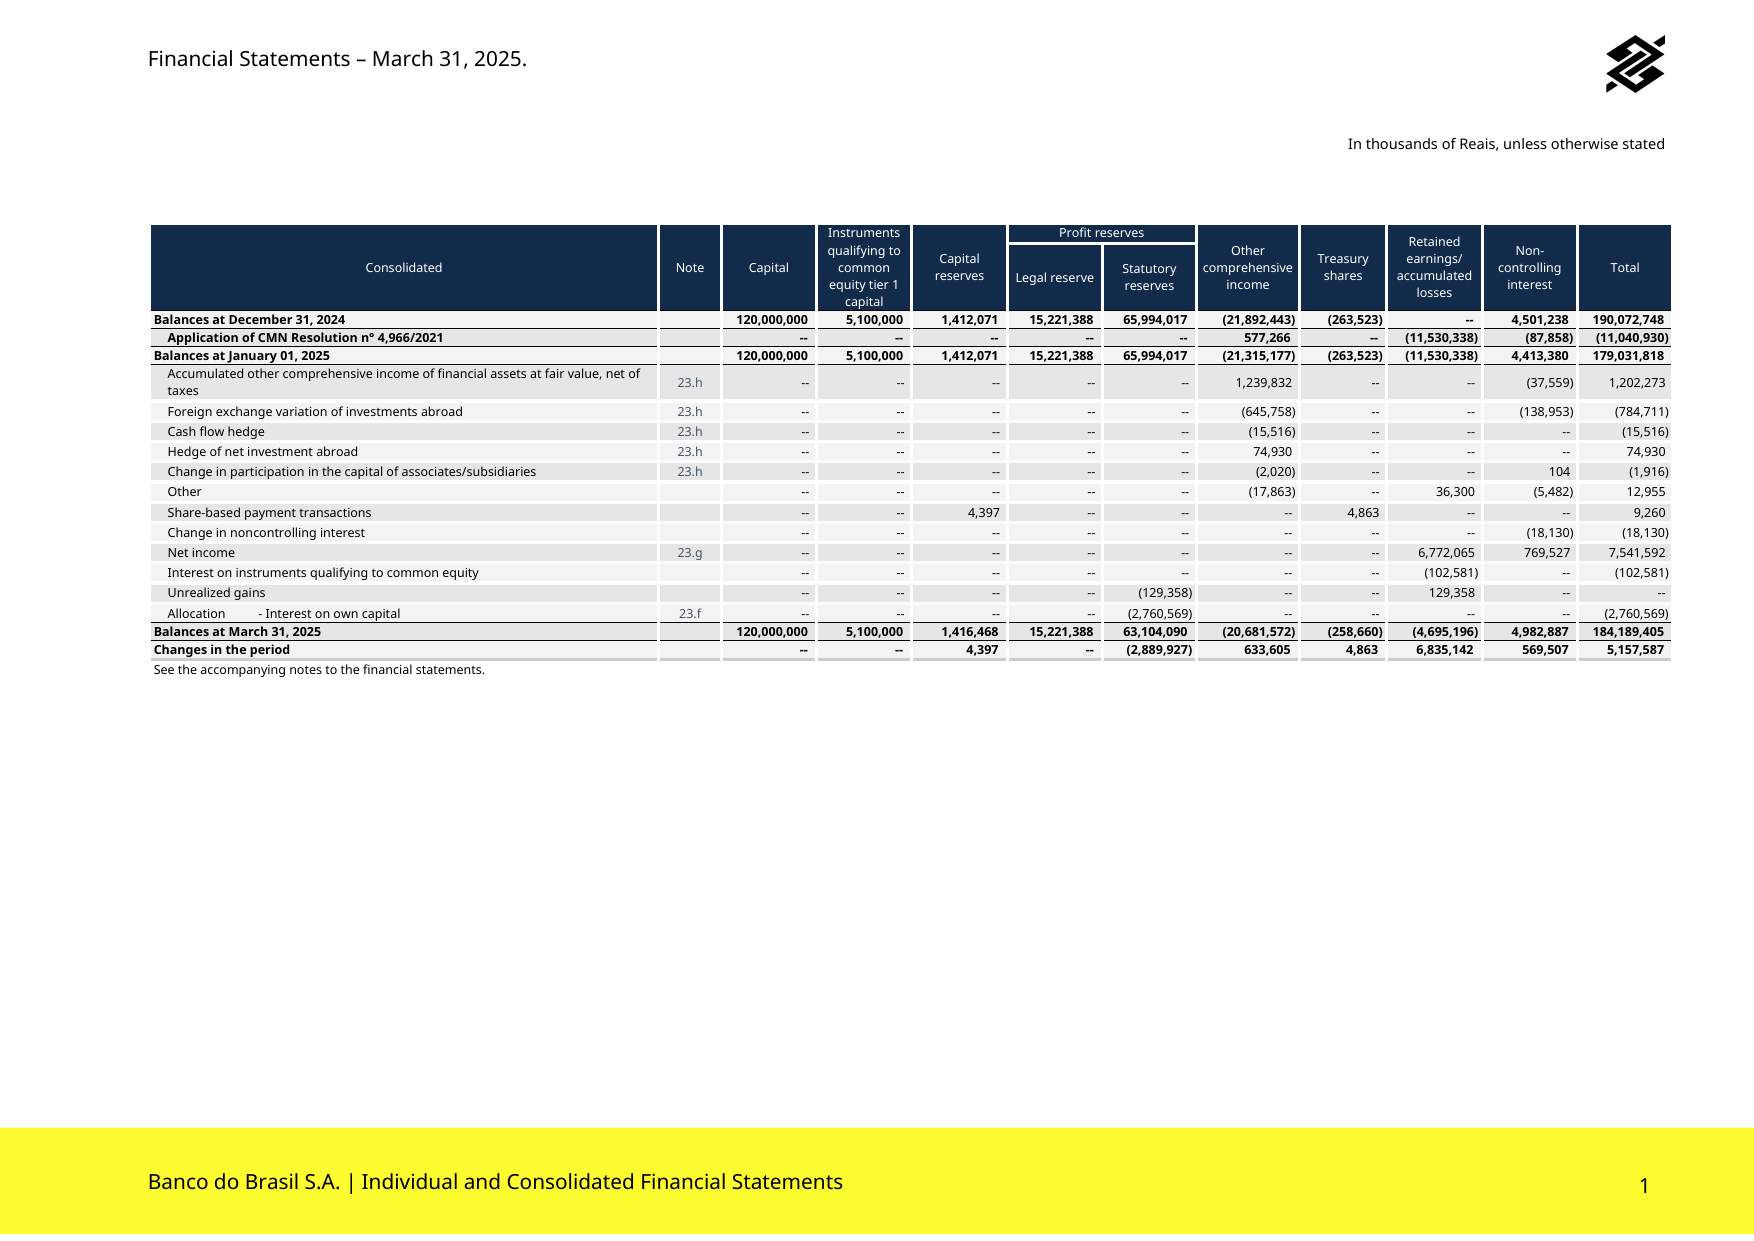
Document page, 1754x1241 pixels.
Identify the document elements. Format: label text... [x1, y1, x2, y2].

table_cell Change in noncontrolling interest [151, 524, 657, 541]
table_cell 5,100,000 [818, 311, 910, 328]
table_cell 120,000,000 [723, 347, 815, 364]
table_cell [660, 564, 720, 581]
table_cell 65,994,017 [1104, 311, 1195, 328]
table_cell [660, 524, 720, 541]
table_cell -- [1301, 329, 1385, 346]
table_cell -- [723, 365, 815, 399]
table_cell -- [723, 423, 815, 440]
table_cell 4,501,238 [1484, 311, 1576, 328]
table_cell -- [723, 564, 815, 581]
table_cell -- [818, 463, 910, 480]
table_cell -- [1104, 463, 1195, 480]
table_cell -- [913, 484, 1006, 501]
table_cell -- [913, 423, 1006, 440]
table_cell [660, 347, 720, 364]
table_cell -- [818, 403, 910, 420]
table_cell (2,889,927) [1104, 641, 1195, 658]
table_cell -- [1104, 564, 1195, 581]
table_cell 4,982,887 [1484, 623, 1576, 640]
table_cell -- [1198, 524, 1298, 541]
table_cell 23.f [660, 605, 720, 622]
table_cell 7,541,592 [1579, 544, 1671, 561]
table_cell (15,516) [1198, 423, 1298, 440]
table_cell -- [1198, 564, 1298, 581]
table_cell -- [1388, 365, 1481, 399]
table_cell -- [1009, 443, 1101, 460]
table_cell -- [1301, 544, 1385, 561]
table_header Capital reserves [913, 225, 1006, 310]
table_cell 23.h [660, 443, 720, 460]
table_cell -- [723, 403, 815, 420]
table_cell -- [1301, 524, 1385, 541]
table_cell -- [818, 544, 910, 561]
table_cell -- [1104, 524, 1195, 541]
table_cell -- [1301, 605, 1385, 622]
table_cell 104 [1484, 463, 1576, 480]
table_cell -- [1388, 311, 1481, 328]
table_cell -- [1009, 585, 1101, 602]
table_cell Statutory reserves [1104, 245, 1195, 310]
table_cell -- [1009, 605, 1101, 622]
table_cell -- [1301, 423, 1385, 440]
table_cell [660, 484, 720, 501]
table_cell (5,482) [1484, 484, 1576, 501]
table_cell Application of CMN Resolution n° 4,966/2021 [151, 329, 657, 346]
table_cell -- [723, 605, 815, 622]
table_cell -- [818, 605, 910, 622]
table_cell -- [913, 403, 1006, 420]
table_cell 1,416,468 [913, 623, 1006, 640]
table_cell (102,581) [1388, 564, 1481, 581]
table_header Treasury shares [1301, 225, 1385, 310]
table_cell 184,189,405 [1579, 623, 1671, 640]
table_cell -- [723, 504, 815, 521]
table_cell Change in participation in the capital of associates/subsidiaries [151, 463, 657, 480]
table_cell -- [1388, 605, 1481, 622]
table_cell 23.h [660, 365, 720, 399]
table_cell -- [723, 463, 815, 480]
table_cell (2,760,569) [1579, 605, 1671, 622]
table_cell -- [1388, 423, 1481, 440]
table_cell Cash flow hedge [151, 423, 657, 440]
table_cell -- [723, 329, 815, 346]
table_cell -- [1009, 564, 1101, 581]
table_cell -- [913, 365, 1006, 399]
table_cell (263,523) [1301, 347, 1385, 364]
table_cell (2,760,569) [1104, 605, 1195, 622]
table_cell 769,527 [1484, 544, 1576, 561]
table_cell 120,000,000 [723, 623, 815, 640]
table_cell 65,994,017 [1104, 347, 1195, 364]
table_cell -- [1388, 403, 1481, 420]
table_header Note [660, 225, 720, 310]
table_cell (4,695,196) [1388, 623, 1481, 640]
table_cell -- [913, 524, 1006, 541]
table_cell Balances at January 01, 2025 [151, 347, 657, 364]
table_cell 23.h [660, 403, 720, 420]
table_cell 4,863 [1301, 504, 1385, 521]
table_cell -- [1198, 544, 1298, 561]
table_cell -- [1009, 365, 1101, 399]
table_cell -- [1301, 484, 1385, 501]
table_cell 5,100,000 [818, 623, 910, 640]
table_cell -- [1104, 403, 1195, 420]
table_cell 4,397 [913, 641, 1006, 658]
table_cell -- [1198, 585, 1298, 602]
table_cell 23.g [660, 544, 720, 561]
table_cell (645,758) [1198, 403, 1298, 420]
table_cell -- [1198, 504, 1298, 521]
picture [1606, 35, 1665, 93]
table_cell -- [1104, 544, 1195, 561]
table_cell (15,516) [1579, 423, 1671, 440]
table_cell -- [1388, 443, 1481, 460]
table_cell -- [913, 443, 1006, 460]
table_cell (18,130) [1579, 524, 1671, 541]
table_cell [660, 311, 720, 328]
table_cell 577,266 [1198, 329, 1298, 346]
table_header Capital [723, 225, 815, 310]
table_cell -- [723, 544, 815, 561]
table_cell -- [1484, 443, 1576, 460]
table_cell 5,157,587 [1579, 641, 1671, 658]
table_cell [660, 641, 720, 658]
table_cell -- [913, 585, 1006, 602]
table_cell -- [1009, 403, 1101, 420]
table_cell 190,072,748 [1579, 311, 1671, 328]
table_header Instruments qualifying to common equity tier 1 capital [818, 225, 910, 310]
table_cell -- [1301, 443, 1385, 460]
table_cell 4,863 [1301, 641, 1385, 658]
table_cell (21,315,177) [1198, 347, 1298, 364]
table_cell Hedge of net investment abroad [151, 443, 657, 460]
table_cell [660, 504, 720, 521]
table_header Profit reserves [1009, 225, 1195, 242]
table_cell (87,858) [1484, 329, 1576, 346]
table_cell -- [818, 504, 910, 521]
table_cell 15,221,388 [1009, 347, 1101, 364]
table_cell -- [913, 329, 1006, 346]
table_cell Interest on instruments qualifying to common equity [151, 564, 657, 581]
table_cell Net income [151, 544, 657, 561]
table_cell -- [1104, 365, 1195, 399]
table_cell 4,413,380 [1484, 347, 1576, 364]
table_cell Other [151, 484, 657, 501]
table_cell Accumulated other comprehensive income of financial assets at fair value, net of taxes [151, 365, 657, 399]
table_cell -- [1198, 605, 1298, 622]
table_cell (18,130) [1484, 524, 1576, 541]
table_cell -- [1484, 423, 1576, 440]
table_cell (17,863) [1198, 484, 1298, 501]
table_cell -- [818, 524, 910, 541]
table_cell 129,358 [1388, 585, 1481, 602]
table_cell 569,507 [1484, 641, 1576, 658]
table_cell 1,202,273 [1579, 365, 1671, 399]
table_cell [660, 623, 720, 640]
table_cell -- [1579, 585, 1671, 602]
table_cell 15,221,388 [1009, 623, 1101, 640]
table_cell 4,397 [913, 504, 1006, 521]
table_cell Unrealized gains [151, 585, 657, 602]
table_cell (11,530,338) [1388, 347, 1481, 364]
table_header Non-controlling interest [1484, 225, 1576, 310]
table_cell -- [818, 564, 910, 581]
table_cell -- [1301, 365, 1385, 399]
table_cell -- [1009, 484, 1101, 501]
table_cell 74,930 [1579, 443, 1671, 460]
table_cell -- [913, 463, 1006, 480]
table_cell -- [1104, 423, 1195, 440]
table_cell 6,835,142 [1388, 641, 1481, 658]
table_cell Changes in the period [151, 641, 657, 658]
table_cell Legal reserve [1009, 245, 1101, 310]
table_cell (21,892,443) [1198, 311, 1298, 328]
table_cell (1,916) [1579, 463, 1671, 480]
table_cell 1,239,832 [1198, 365, 1298, 399]
table_cell -- [1301, 403, 1385, 420]
table_cell -- [818, 443, 910, 460]
table_cell (102,581) [1579, 564, 1671, 581]
table_cell -- [1484, 504, 1576, 521]
table_cell -- [913, 564, 1006, 581]
table_cell -- [1104, 443, 1195, 460]
table_cell (129,358) [1104, 585, 1195, 602]
table_cell -- [1104, 484, 1195, 501]
table_cell -- [1104, 504, 1195, 521]
table_cell (20,681,572) [1198, 623, 1298, 640]
table_cell -- [723, 484, 815, 501]
table_cell -- [1009, 329, 1101, 346]
table_cell (37,559) [1484, 365, 1576, 399]
table_cell [660, 329, 720, 346]
table_cell -- [1009, 423, 1101, 440]
table_cell 120,000,000 [723, 311, 815, 328]
table_cell -- [1301, 463, 1385, 480]
table_cell Balances at December 31, 2024 [151, 311, 657, 328]
table_header Retained earnings/ accumulated losses [1388, 225, 1481, 310]
table_cell -- [818, 423, 910, 440]
table_cell 74,930 [1198, 443, 1298, 460]
table_cell -- [1009, 641, 1101, 658]
table_cell -- [1388, 524, 1481, 541]
table_cell Balances at March 31, 2025 [151, 623, 657, 640]
table_cell -- [1484, 585, 1576, 602]
table_cell Foreign exchange variation of investments abroad [151, 403, 657, 420]
table_cell (2,020) [1198, 463, 1298, 480]
table_cell -- [1009, 463, 1101, 480]
table_cell -- [1484, 564, 1576, 581]
table_cell -- [723, 585, 815, 602]
table_cell -- [818, 641, 910, 658]
table_cell (258,660) [1301, 623, 1385, 640]
table_cell 1,412,071 [913, 347, 1006, 364]
table_cell -- [1388, 463, 1481, 480]
table_cell (784,711) [1579, 403, 1671, 420]
table_cell (263,523) [1301, 311, 1385, 328]
table_header Total [1579, 225, 1671, 310]
table_cell -- [1484, 605, 1576, 622]
table_cell See the accompanying notes to the financial statements. [149, 661, 1673, 678]
table_cell -- [1388, 504, 1481, 521]
table_cell -- [723, 641, 815, 658]
table_cell Share-based payment transactions [151, 504, 657, 521]
table_cell (11,040,930) [1579, 329, 1671, 346]
table_cell -- [1009, 504, 1101, 521]
table_cell -- [913, 544, 1006, 561]
table_cell 1,412,071 [913, 311, 1006, 328]
table_header Consolidated [151, 225, 657, 310]
table_cell 63,104,090 [1104, 623, 1195, 640]
table_cell (11,530,338) [1388, 329, 1481, 346]
table_cell -- [723, 443, 815, 460]
table_cell - Interest on own capital [254, 605, 657, 622]
table_cell 179,031,818 [1579, 347, 1671, 364]
table_cell -- [913, 605, 1006, 622]
table_cell 23.h [660, 423, 720, 440]
table_cell -- [1009, 544, 1101, 561]
table_cell 9,260 [1579, 504, 1671, 521]
table_cell -- [818, 365, 910, 399]
table_cell 5,100,000 [818, 347, 910, 364]
table_cell 36,300 [1388, 484, 1481, 501]
table_header Other comprehensive income [1198, 225, 1298, 310]
table_cell Allocation [151, 605, 254, 622]
table_cell -- [818, 484, 910, 501]
table_cell -- [1104, 329, 1195, 346]
table_cell -- [1301, 585, 1385, 602]
table_cell 15,221,388 [1009, 311, 1101, 328]
table_cell 12,955 [1579, 484, 1671, 501]
table_cell -- [818, 329, 910, 346]
table_cell (138,953) [1484, 403, 1576, 420]
table_cell -- [723, 524, 815, 541]
table_cell -- [1301, 564, 1385, 581]
table_cell 633,605 [1198, 641, 1298, 658]
table_cell 23.h [660, 463, 720, 480]
table_cell 6,772,065 [1388, 544, 1481, 561]
table_cell -- [1009, 524, 1101, 541]
table_cell [660, 585, 720, 602]
table_cell -- [818, 585, 910, 602]
